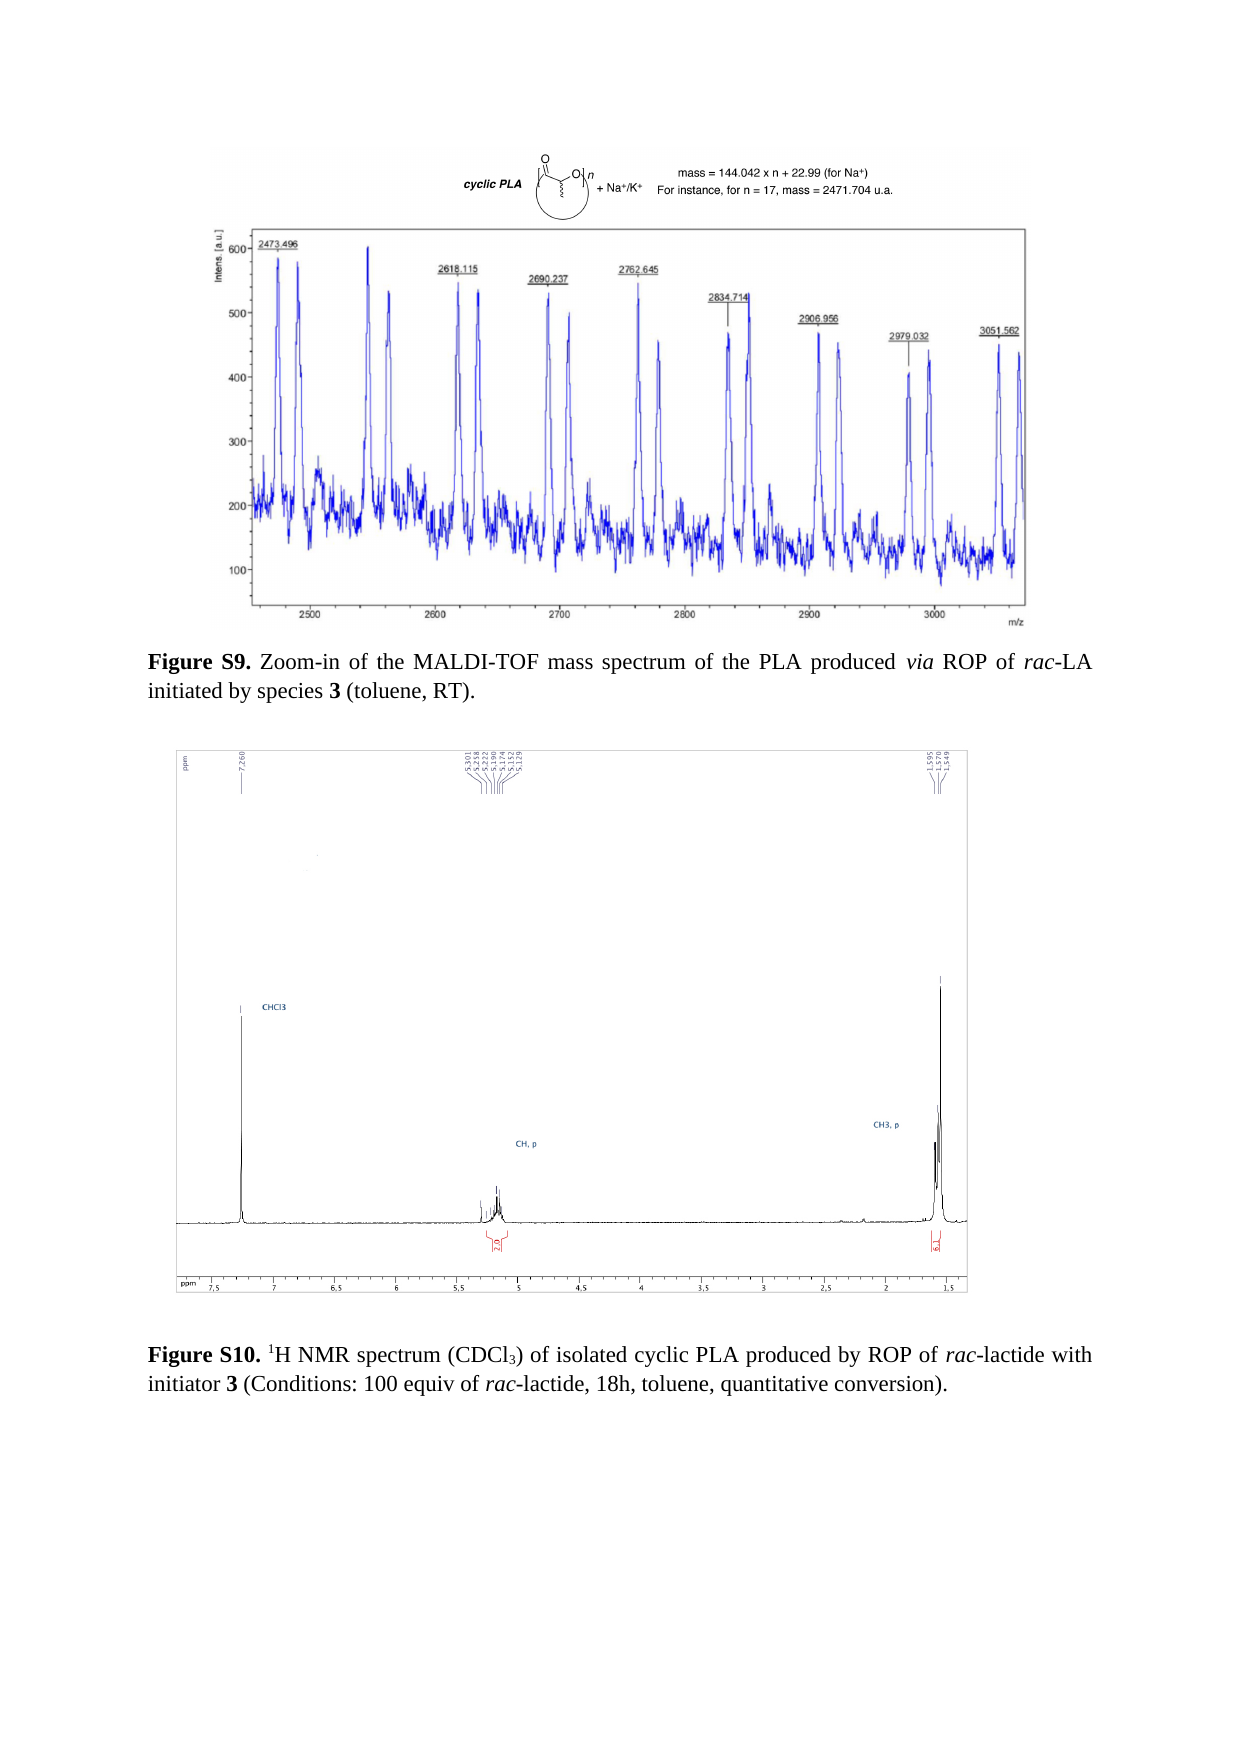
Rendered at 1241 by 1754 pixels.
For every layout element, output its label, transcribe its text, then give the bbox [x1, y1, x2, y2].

picture [209, 147, 1031, 630]
picture [147, 721, 997, 1322]
text Figure S10. 1H NMR spectrum (CDCl3) of isolated cyclic PLA produced by ROP of rac-lactide with initiator 3 (Conditions: 100 equiv of rac-lactide, 18h, toluene, quantitative conversion). [148, 1341, 1093, 1397]
text Figure S9. Zoom-in of the MALDI-TOF mass spectrum of the PLA produced via ROP of rac-LA initiated by species 3 (toluene, RT). [148, 648, 1093, 703]
